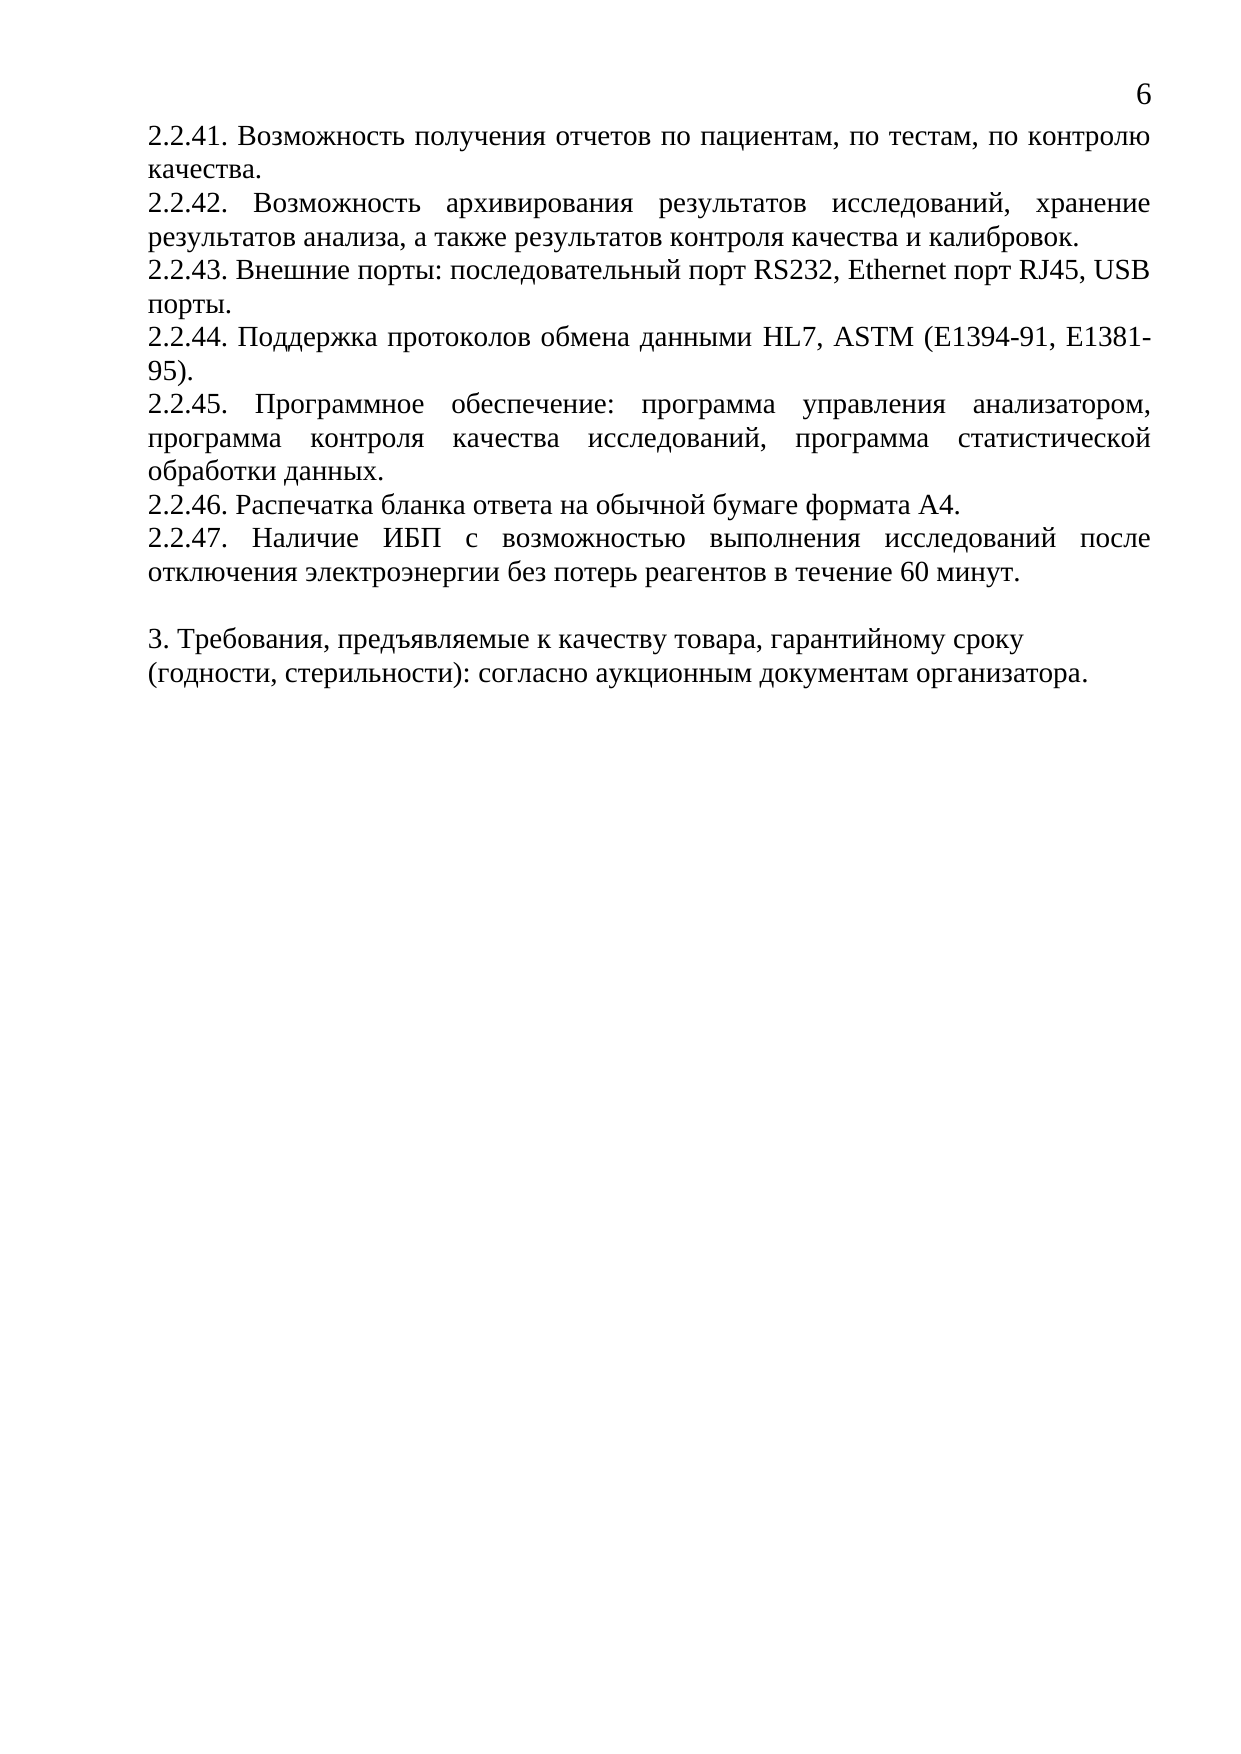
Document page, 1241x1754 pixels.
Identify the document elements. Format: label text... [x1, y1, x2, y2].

text 2.2.46. Распечатка бланка ответа на обычной бумаге формата А4. [148, 487, 1152, 521]
text 2.2.45. Программное обеспечение: программа управления анализатором, программа контроля качества исследований, программа статистической обработки данных. [148, 386, 1152, 487]
text 2.2.41. Возможность получения отчетов по пациентам, по тестам, по контролю качества. [148, 118, 1152, 185]
text 2.2.42. Возможность архивирования результатов исследований, хранение результатов анализа, а также результатов контроля качества и калибровок. [148, 185, 1152, 252]
text 3. Требования, предъявляемые к качеству товара, гарантийному сроку (годности, стерильности): согласно аукционным документам организатора. [148, 621, 1152, 688]
text 2.2.43. Внешние порты: последовательный порт RS232, Ethernet порт RJ45, USB порты. [148, 252, 1152, 319]
text 2.2.44. Поддержка протоколов обмена данными HL7, ASTM (E1394-91, E1381-95). [148, 319, 1152, 386]
text 2.2.47. Наличие ИБП с возможностью выполнения исследований после отключения электроэнергии без потерь реагентов в течение 60 минут. [148, 521, 1152, 588]
